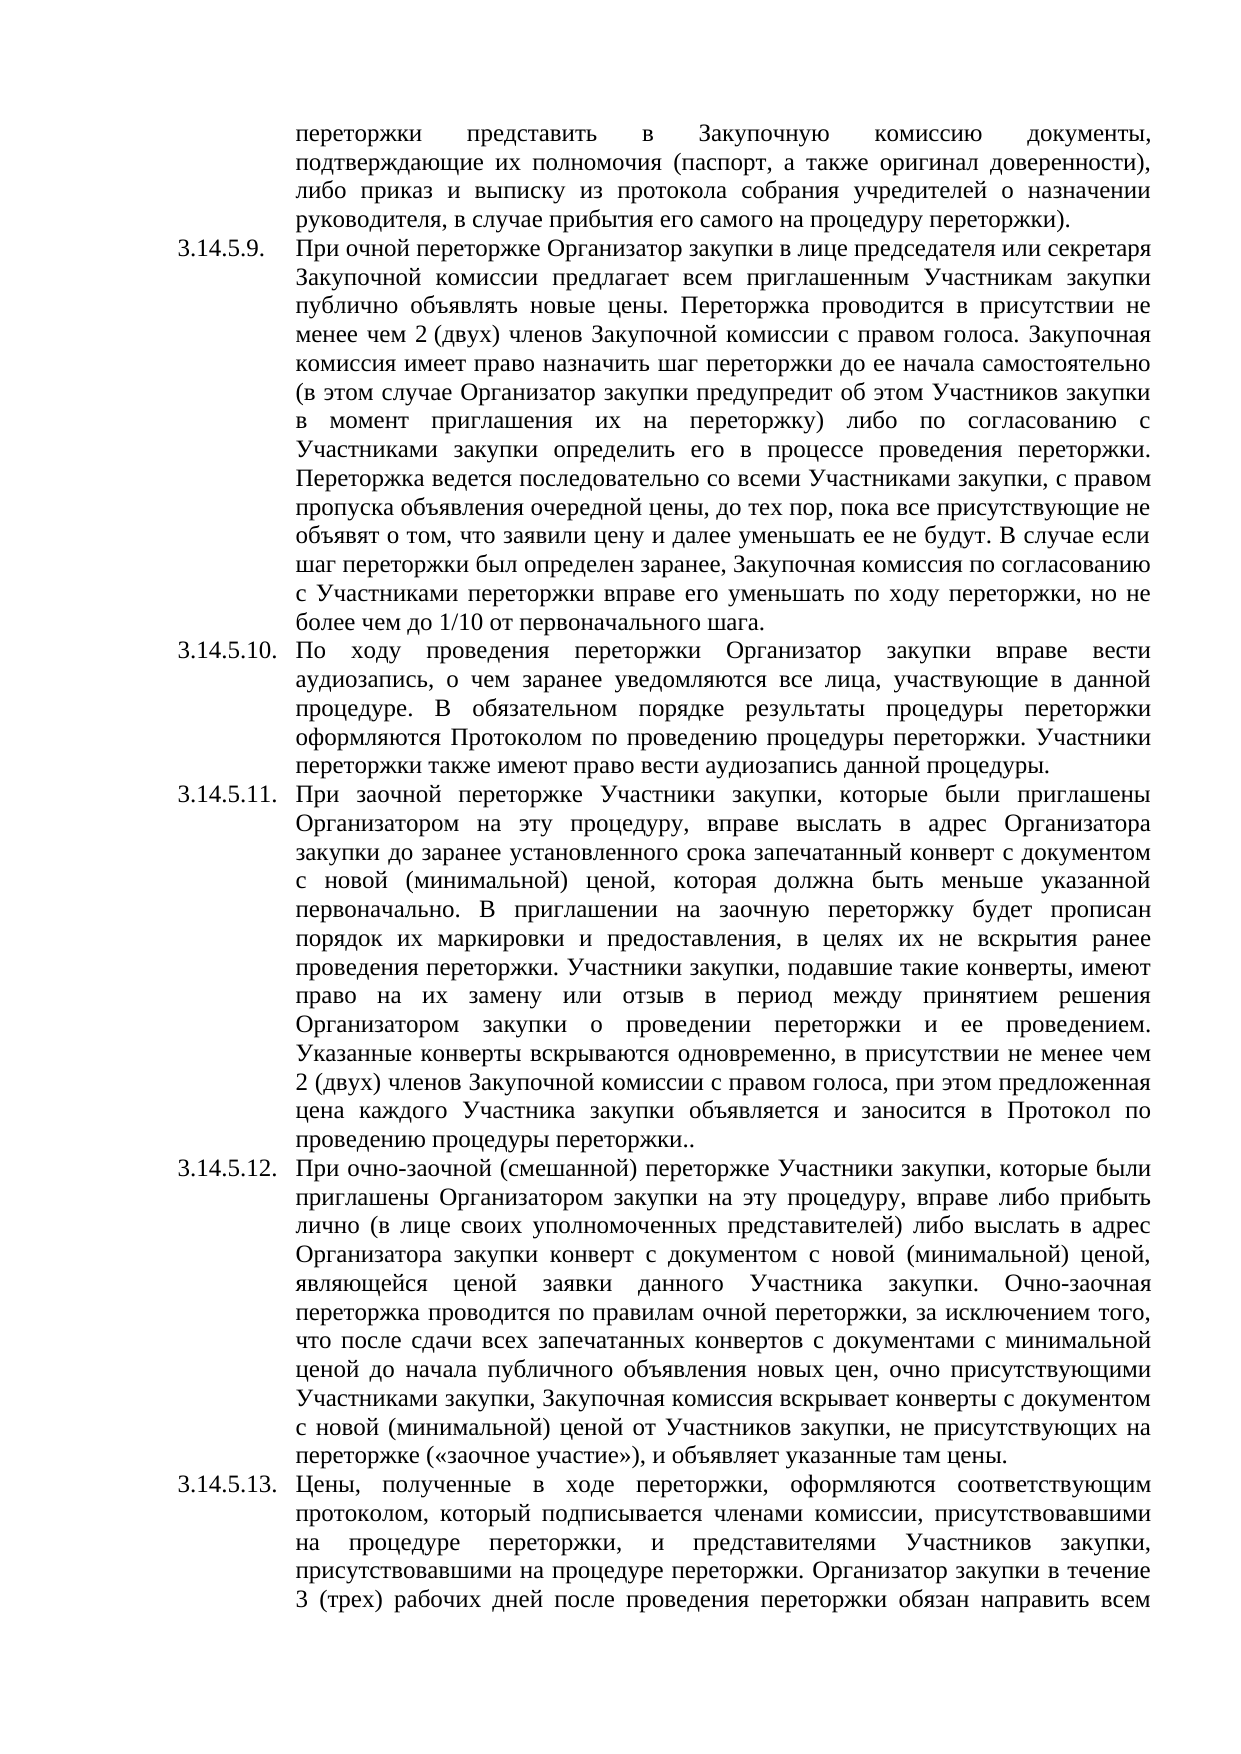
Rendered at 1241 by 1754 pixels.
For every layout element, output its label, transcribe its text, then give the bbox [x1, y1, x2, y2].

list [177, 1469, 1152, 1613]
list При очной переторжке Организатор закупки в лице председателя или секретаря Закупочной комиссии предлагает всем приглашенным Участникам закупки публично объявлять новые цены. Переторжка проводится в присутствии не менее чем 2 (двух) членов Закупочной комиссии с правом голоса. Закупочная комиссия имеет право назначить шаг переторжки до ее начала самостоятельно (в этом случае Организатор закупки предупредит об этом Участников закупки в момент приглашения их на переторжку) либо по согласованию с Участниками закупки определить его в процессе проведения переторжки. Переторжка ведется последовательно со всеми Участниками закупки, с правом пропуска объявления очередной цены, до тех пор, пока все присутствующие не объявят о том, что заявили цену и далее уменьшать ее не будут. В случае если шаг переторжки был определен заранее, Закупочная комиссия по согласованию с Участниками переторжки вправе его уменьшать по ходу переторжки, но не более чем до 1/10 от первоначального шага. [177, 233, 1152, 636]
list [177, 118, 1152, 233]
list При очно-заочной (смешанной) переторжке Участники закупки, которые были приглашены Организатором закупки на эту процедуру, вправе либо прибыть лично (в лице своих уполномоченных представителей) либо выслать в адрес Организатора закупки конверт с документом с новой (минимальной) ценой, являющейся ценой заявки данного Участника закупки. Очно-заочная переторжка проводится по правилам очной переторжки, за исключением того, что после сдачи всех запечатанных конвертов с документами с минимальной ценой до начала публичного объявления новых цен, очно присутствующими Участниками закупки, Закупочная комиссия вскрывает конверты с документом с новой (минимальной) ценой от Участников закупки, не присутствующих на переторжке («заочное участие»), и объявляет указанные там цены. [177, 1153, 1152, 1469]
list По ходу проведения переторжки Организатор закупки вправе вести аудиозапись, о чем заранее уведомляются все лица, участвующие в данной процедуре. В обязательном порядке результаты процедуры переторжки оформляются Протоколом по проведению процедуры переторжки. Участники переторжки также имеют право вести аудиозапись данной процедуры. [177, 636, 1152, 779]
list При заочной переторжке Участники закупки, которые были приглашены Организатором на эту процедуру, вправе выслать в адрес Организатора закупки до заранее установленного срока запечатанный конверт с документом с новой (минимальной) ценой, которая должна быть меньше указанной первоначально. В приглашении на заочную переторжку будет прописан порядок их маркировки и предоставления, в целях их не вскрытия ранее проведения переторжки. Участники закупки, подавшие такие конверты, имеют право на их замену или отзыв в период между принятием решения Организатором закупки о проведении переторжки и ее проведением. Указанные конверты вскрываются одновременно, в присутствии не менее чем 2 (двух) членов Закупочной комиссии с правом голоса, при этом предложенная цена каждого Участника закупки объявляется и заносится в Протокол по проведению процедуры переторжки.. [177, 779, 1152, 1153]
